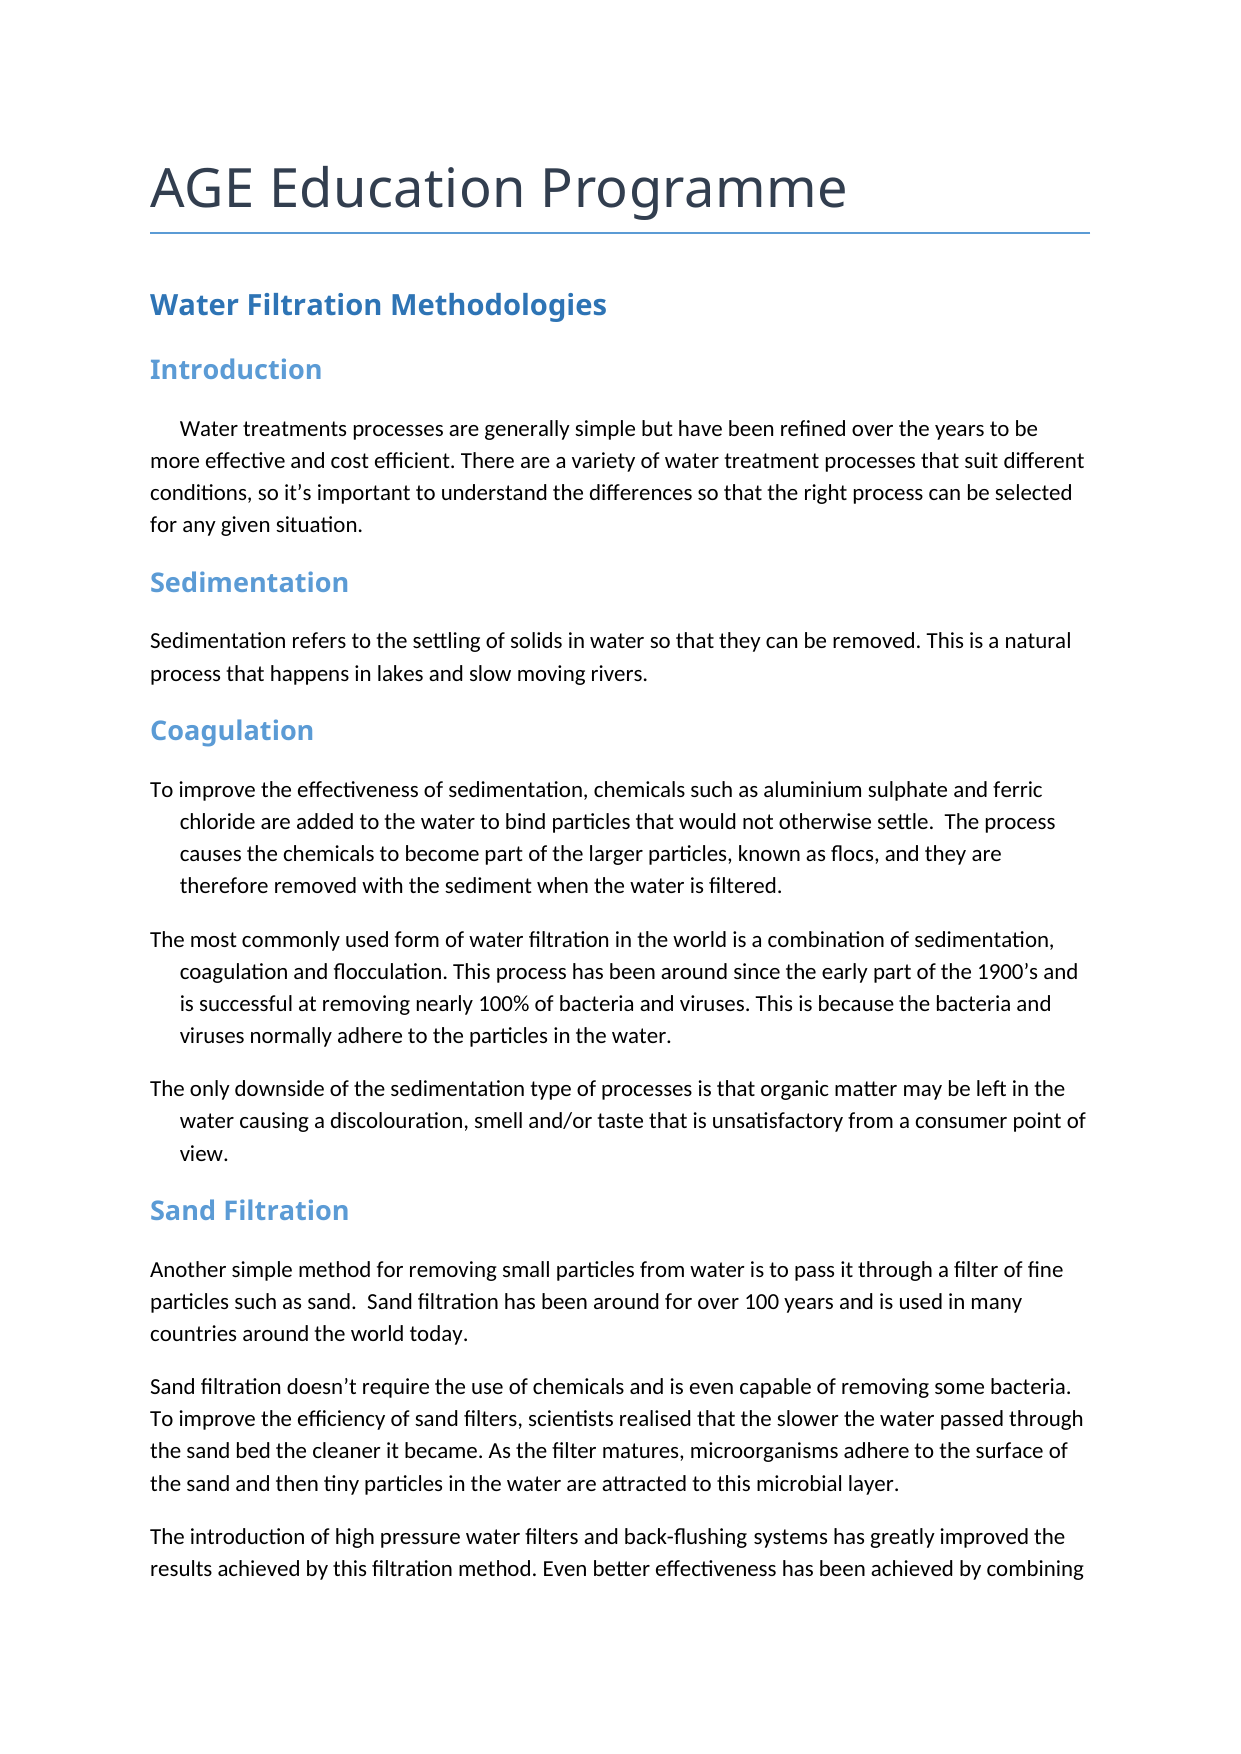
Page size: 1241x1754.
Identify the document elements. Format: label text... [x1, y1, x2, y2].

subtitle Coagulation [150, 712, 1090, 749]
text The only downside of the sedimentation type of processes is that organic matter may be left in the water causing a discolouration, smell and/or taste that is unsatisfactory from a consumer point of view. [150, 1074, 1090, 1167]
text The most commonly used form of water filtration in the world is a combination of sedimentation, coagulation and flocculation. This process has been around since the early part of the 1900’s and is successful at removing nearly 100% of bacteria and viruses. This is because the bacteria and viruses normally adhere to the particles in the water. [150, 925, 1090, 1049]
subtitle Sedimentation [150, 563, 1090, 600]
text To improve the effectiveness of sedimentation, chemicals such as aluminium sulphate and ferric chloride are added to the water to bind particles that would not otherwise settle. The process causes the chemicals to become part of the larger particles, known as flocs, and they are therefore removed with the sediment when the water is filtered. [150, 775, 1090, 900]
subtitle Sand Filtration [150, 1192, 1090, 1228]
subtitle Introduction [150, 351, 1090, 387]
title AGE Education Programme [150, 150, 1090, 232]
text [150, 1522, 1090, 1582]
text Sedimentation refers to the settling of solids in water so that they can be removed. This is a natural process that happens in lakes and slow moving rivers. [150, 627, 1090, 687]
text Another simple method for removing small particles from water is to pass it through a filter of fine particles such as sand. Sand filtration has been around for over 100 years and is used in many countries around the world today. [150, 1255, 1090, 1347]
text Water treatments processes are generally simple but have been refined over the years to be more effective and cost efficient. There are a variety of water treatment processes that suit different conditions, so it’s important to understand the differences so that the right process can be selected for any given situation. [150, 414, 1090, 538]
text Sand filtration doesn’t require the use of chemicals and is even capable of removing some bacteria. To improve the efficiency of sand filters, scientists realised that the slower the water passed through the sand bed the cleaner it became. As the filter matures, microorganisms adhere to the surface of the sand and then tiny particles in the water are attracted to this microbial layer. [150, 1372, 1090, 1497]
subtitle Water Filtration Methodologies [150, 284, 1090, 324]
